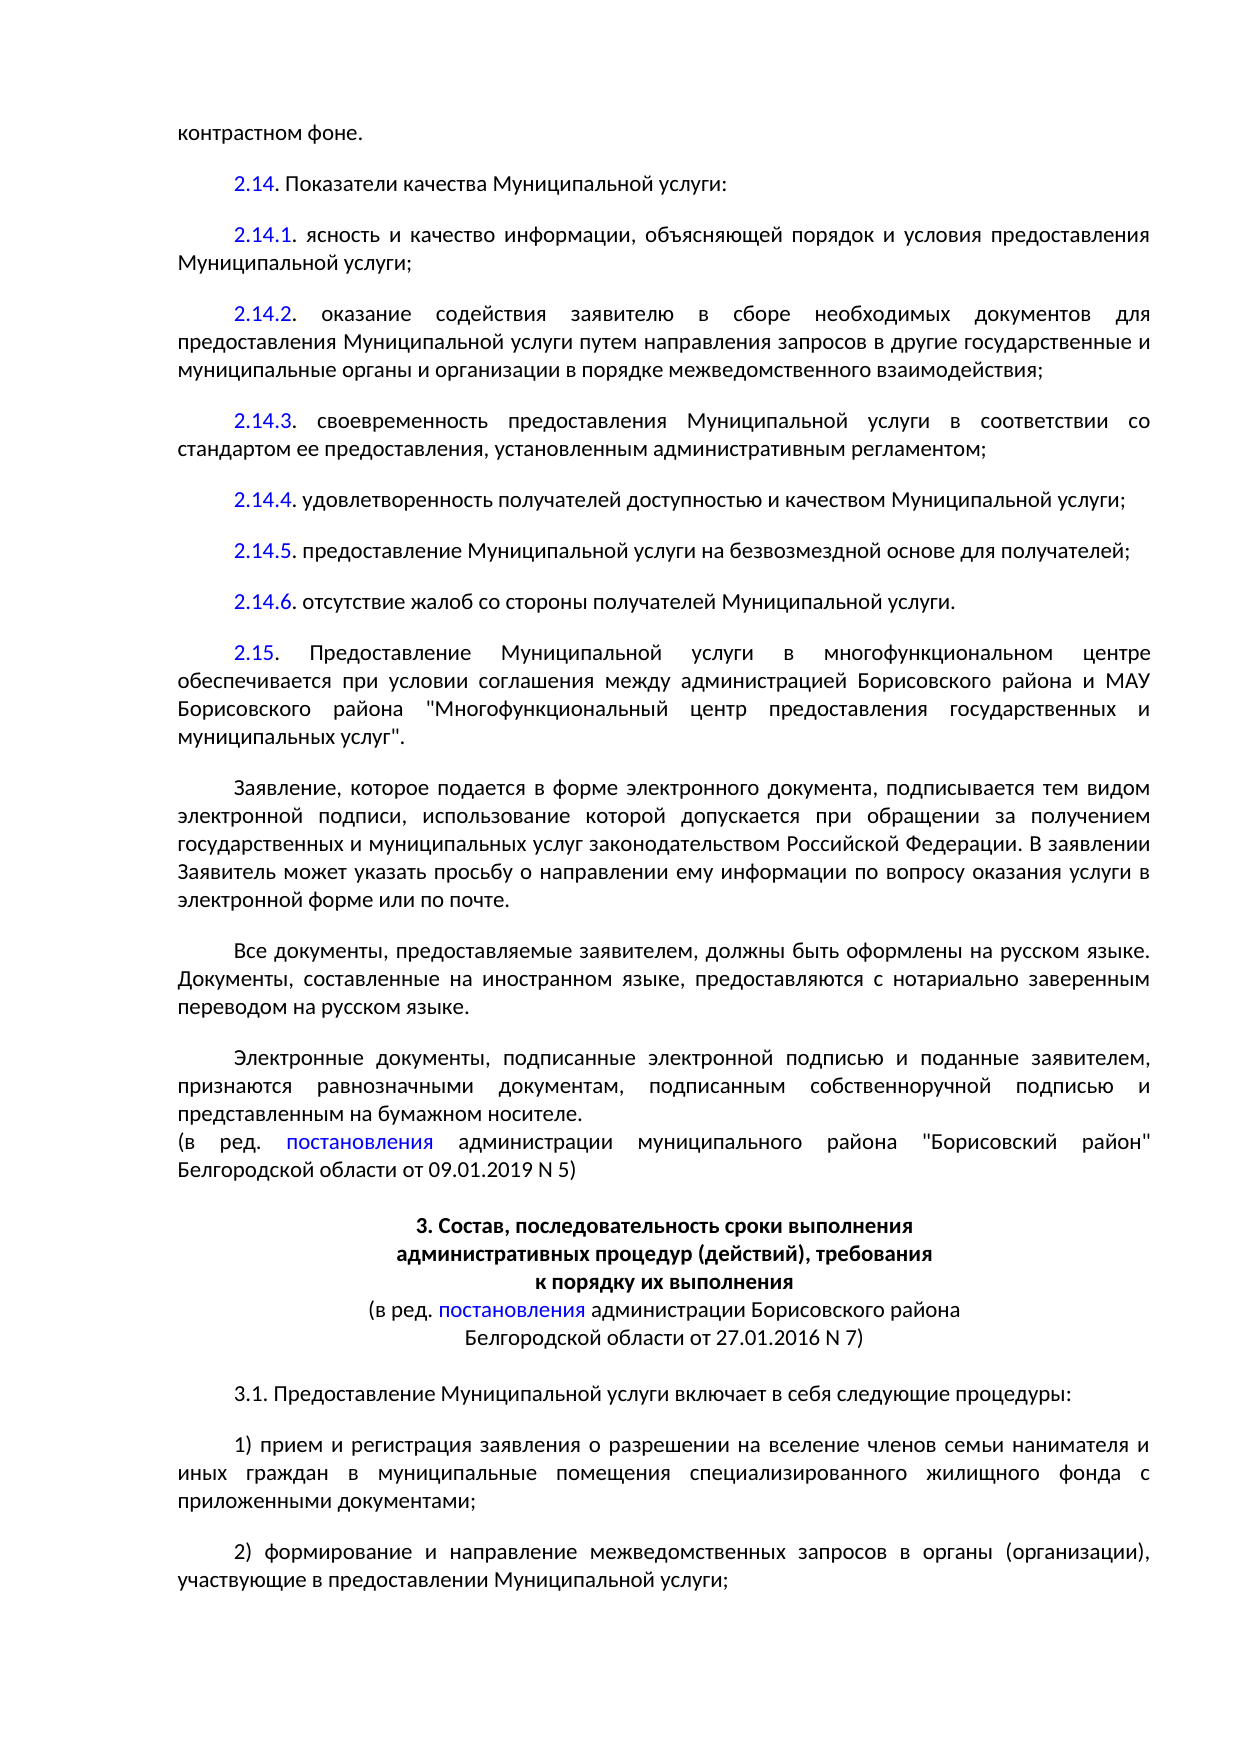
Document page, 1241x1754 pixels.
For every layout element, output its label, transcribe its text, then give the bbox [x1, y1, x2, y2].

text 2.14.3. своевременность предоставления Муниципальной услуги в соответствии со стандартом ее предоставления, установленным административным регламентом; [177, 406, 1152, 462]
text 2.15. Предоставление Муниципальной услуги в многофункциональном центре обеспечивается при условии соглашения между администрацией Борисовского района и МАУ Борисовского района "Многофункциональный центр предоставления государственных и муниципальных услуг". [177, 638, 1152, 750]
text 2.14.6. отсутствие жалоб со стороны получателей Муниципальной услуги. [177, 587, 1152, 615]
text Электронные документы, подписанные электронной подписью и поданные заявителем, признаются равнозначными документам, подписанным собственноручной подписью и представленным на бумажном носителе. [177, 1043, 1152, 1127]
text 2) формирование и направление межведомственных запросов в органы (организации), участвующие в предоставлении Муниципальной услуги; [177, 1537, 1152, 1593]
text 1) прием и регистрация заявления о разрешении на вселение членов семьи нанимателя и иных граждан в муниципальные помещения специализированного жилищного фонда с приложенными документами; [177, 1430, 1152, 1514]
text 2.14.2. оказание содействия заявителю в сборе необходимых документов для предоставления Муниципальной услуги путем направления запросов в другие государственные и муниципальные органы и организации в порядке межведомственного взаимодействия; [177, 299, 1152, 383]
text 2.14.5. предоставление Муниципальной услуги на безвозмездной основе для получателей; [177, 536, 1152, 564]
text (в ред. постановления администрации муниципального района "Борисовский район" Белгородской области от 09.01.2019 N 5) [177, 1127, 1152, 1183]
text 2.14. Показатели качества Муниципальной услуги: [177, 169, 1152, 197]
text 3.1. Предоставление Муниципальной услуги включает в себя следующие процедуры: [177, 1379, 1152, 1407]
text (в ред. постановления администрации Борисовского района [177, 1295, 1152, 1323]
text 2.14.1. ясность и качество информации, объясняющей порядок и условия предоставления Муниципальной услуги; [177, 220, 1152, 276]
text Заявление, которое подается в форме электронного документа, подписывается тем видом электронной подписи, использование которой допускается при обращении за получением государственных и муниципальных услуг законодательством Российской Федерации. В заявлении Заявитель может указать просьбу о направлении ему информации по вопросу оказания услуги в электронной форме или по почте. [177, 773, 1152, 913]
text 2.14.4. удовлетворенность получателей доступностью и качеством Муниципальной услуги; [177, 485, 1152, 513]
title административных процедур (действий), требования [177, 1239, 1152, 1267]
text Белгородской области от 27.01.2016 N 7) [177, 1323, 1152, 1351]
title 3. Состав, последовательность сроки выполнения [177, 1211, 1152, 1239]
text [177, 118, 1152, 146]
text Все документы, предоставляемые заявителем, должны быть оформлены на русском языке. Документы, составленные на иностранном языке, предоставляются с нотариально заверенным переводом на русском языке. [177, 936, 1152, 1020]
title к порядку их выполнения [177, 1267, 1152, 1295]
